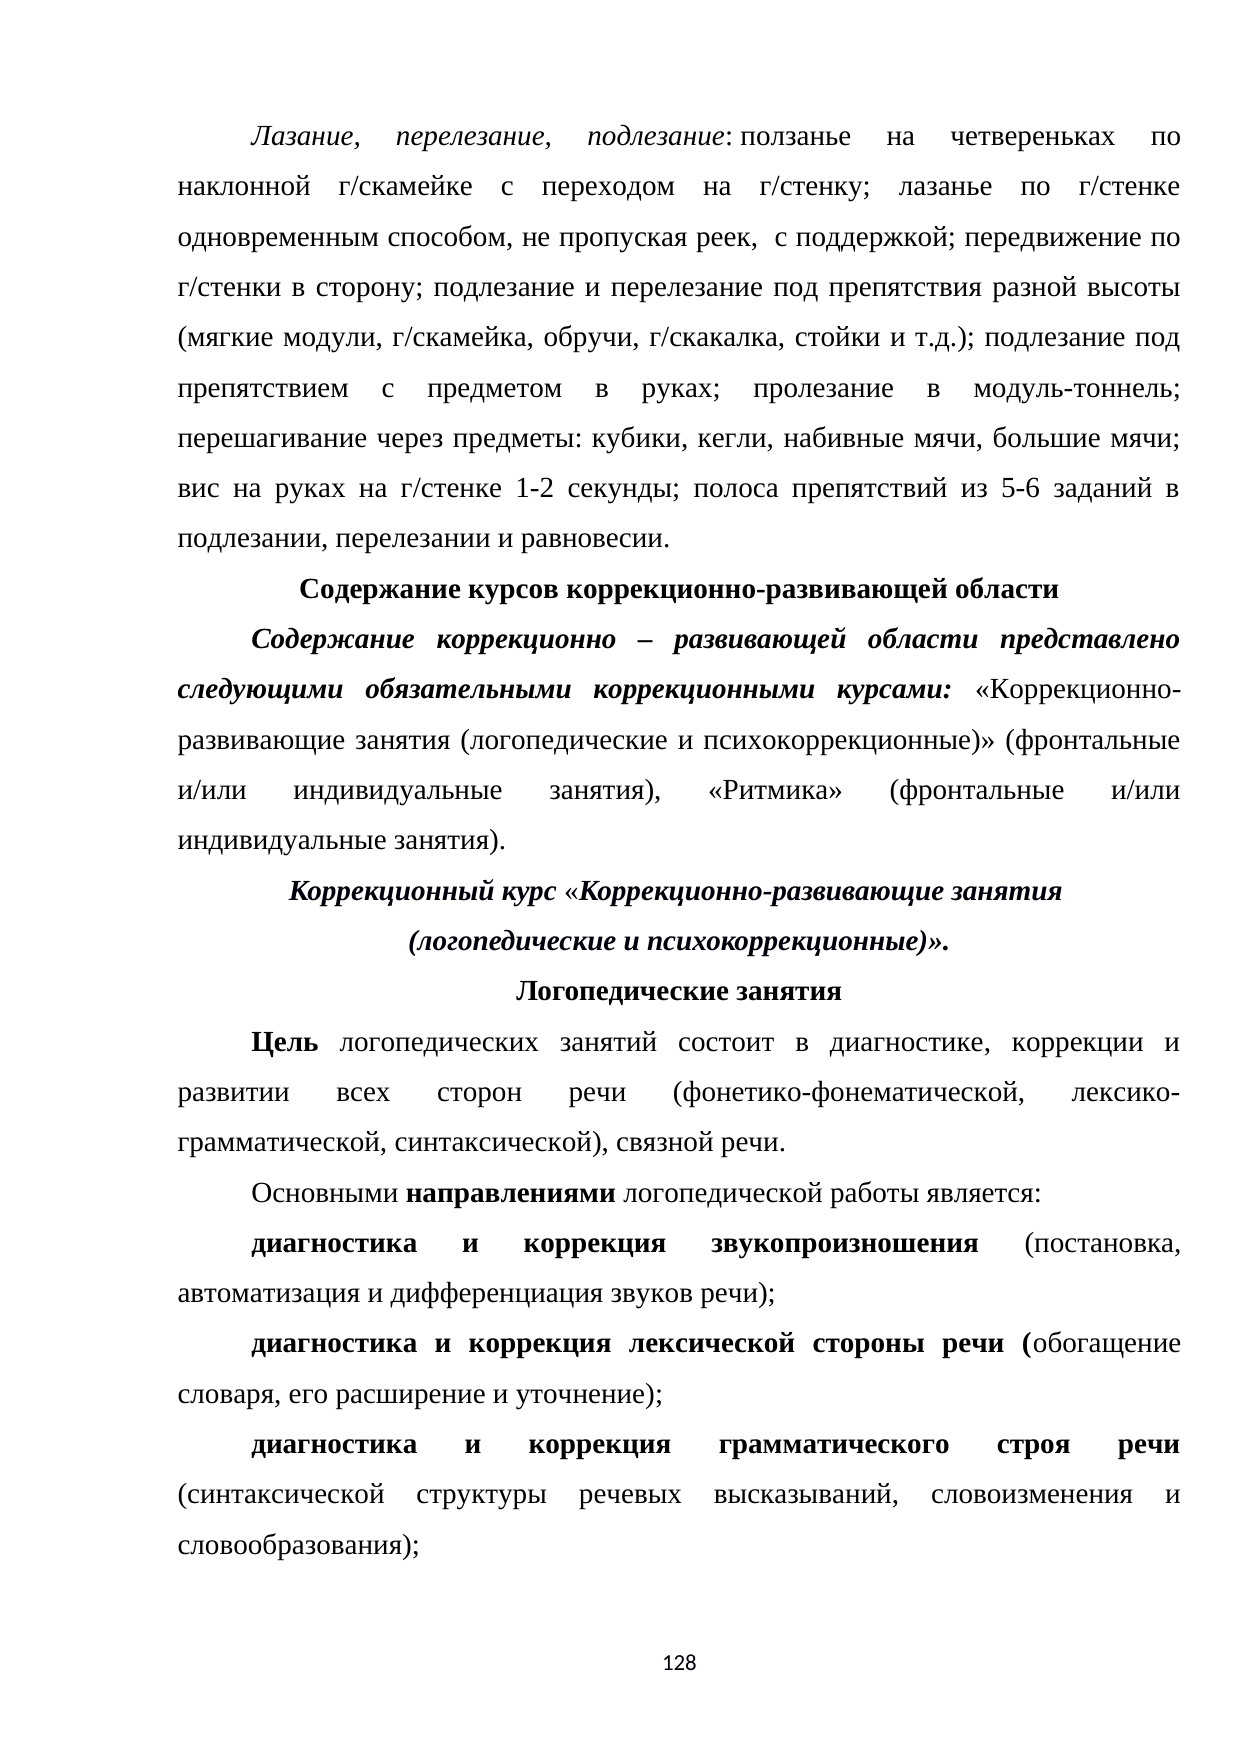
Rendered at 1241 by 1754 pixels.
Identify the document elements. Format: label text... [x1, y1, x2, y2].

text Логопедические занятия [177, 973, 1181, 1007]
list диагностика и коррекция грамматического строя речи (синтаксической структуры речевых высказываний, словоизменения и словообразования); [177, 1426, 1181, 1560]
text Содержание курсов коррекционно-развивающей области [177, 571, 1181, 604]
list Содержание коррекционно – развивающей области представлено следующими обязательными коррекционными курсами: «Коррекционно-развивающие занятия (логопедические и психокоррекционные)» (фронтальные и/или индивидуальные занятия), «Ритмика» (фронтальные и/или индивидуальные занятия). [177, 621, 1181, 856]
list диагностика и коррекция лексической стороны речи (обогащение словаря, его расширение и уточнение); [177, 1326, 1181, 1409]
text Коррекционный курс «Коррекционно-развивающие занятия (логопедические и психокоррекционные)». [177, 873, 1181, 957]
list Основными направлениями логопедической работы является: [177, 1175, 1181, 1208]
text Лазание, перелезание, подлезание: ползанье на четвереньках по наклонной г/скамейке с переходом на г/стенку; лазанье по г/стенке одновременным способом, не пропуская реек, с поддержкой; передвижение по г/стенки в сторону; подлезание и перелезание под препятствия разной высоты (мягкие модули, г/скамейка, обручи, г/скакалка, стойки и т.д.); подлезание под препятствием с предметом в руках; пролезание в модуль-тоннель; перешагивание через предметы: кубики, кегли, набивные мячи, большие мячи; вис на руках на г/стенке 1-2 секунды; полоса препятствий из 5-6 заданий в подлезании, перелезании и равновесии. [177, 118, 1181, 554]
list Цель логопедических занятий состоит в диагностике, коррекции и развитии всех сторон речи (фонетико-фонематической, лексико-грамматической, синтаксической), связной речи. [177, 1024, 1181, 1158]
list диагностика и коррекция звукопроизношения (постановка, автоматизация и дифференциация звуков речи); [177, 1225, 1181, 1309]
